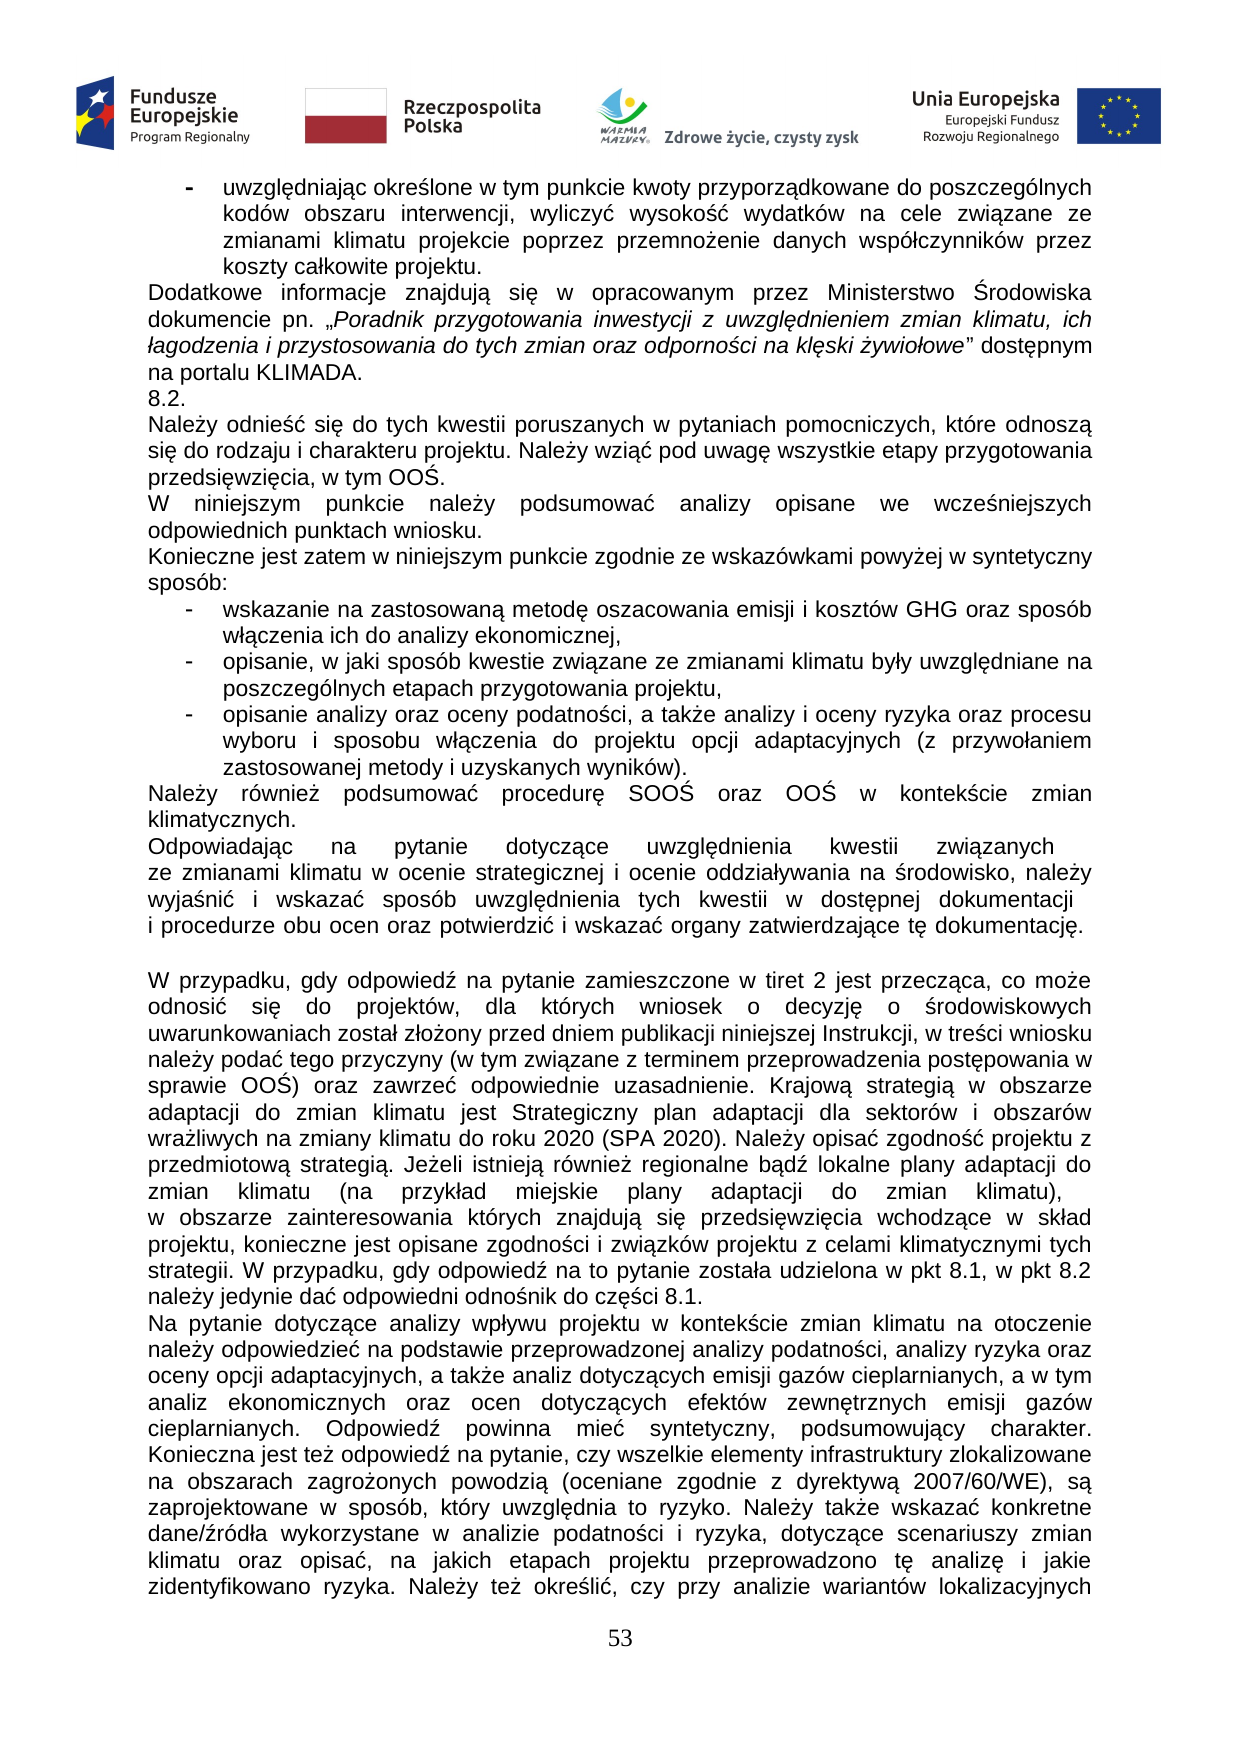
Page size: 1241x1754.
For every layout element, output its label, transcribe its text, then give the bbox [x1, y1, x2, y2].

text Dodatkowe informacje znajdują się w opracowanym przez Ministerstwo Środowiska dokumencie pn. „Poradnik przygotowania inwestycji z uwzględnieniem zmian klimatu, ich łagodzenia i przystosowania do tych zmian oraz odporności na klęski żywiołowe” dostępnym na portalu KLIMADA. [148, 279, 1093, 385]
text W przypadku, gdy odpowiedź na pytanie zamieszczone w tiret 2 jest przecząca, co może odnosić się do projektów, dla których wniosek o decyzję o środowiskowych uwarunkowaniach został złożony przed dniem publikacji niniejszej Instrukcji, w treści wniosku należy podać tego przyczyny (w tym związane z terminem przeprowadzenia postępowania w sprawie OOŚ) oraz zawrzeć odpowiednie uzasadnienie. Krajową strategią w obszarze adaptacji do zmian klimatu jest Strategiczny plan adaptacji dla sektorów i obszarów wrażliwych na zmiany klimatu do roku 2020 (SPA 2020). Należy opisać zgodność projektu z przedmiotową strategią. Jeżeli istnieją również regionalne bądź lokalne plany adaptacji do zmian klimatu (na przykład miejskie plany adaptacji do zmian klimatu), w obszarze zainteresowania których znajdują się przedsięwzięcia wchodzące w skład projektu, konieczne jest opisane zgodności i związków projektu z celami klimatycznymi tych strategii. W przypadku, gdy odpowiedź na to pytanie została udzielona w pkt 8.1, w pkt 8.2 należy jedynie dać odpowiedni odnośnik do części 8.1. [148, 967, 1093, 1309]
list opisanie analizy oraz oceny podatności, a także analizy i oceny ryzyka oraz procesu wyboru i sposobu włączenia do projektu opcji adaptacyjnych (z przywołaniem zastosowanej metody i uzyskanych wyników). [185, 701, 1093, 780]
picture [35, 55, 1198, 168]
text 8.2. [148, 385, 1093, 411]
text Należy również podsumować procedurę SOOŚ oraz OOŚ w kontekście zmian klimatycznych. [148, 780, 1093, 833]
text W niniejszym punkcie należy podsumować analizy opisane we wcześniejszych odpowiednich punktach wniosku. [148, 490, 1093, 543]
list uwzględniając określone w tym punkcie kwoty przyporządkowane do poszczególnych kodów obszaru interwencji, wyliczyć wysokość wydatków na cele związane ze zmianami klimatu projekcie poprzez przemnożenie danych współczynników przez koszty całkowite projektu. [185, 168, 1093, 279]
text Należy odnieść się do tych kwestii poruszanych w pytaniach pomocniczych, które odnoszą się do rodzaju i charakteru projektu. Należy wziąć pod uwagę wszystkie etapy przygotowania przedsięwzięcia, w tym OOŚ. [148, 411, 1093, 490]
list wskazanie na zastosowaną metodę oszacowania emisji i kosztów GHG oraz sposób włączenia ich do analizy ekonomicznej, [185, 596, 1093, 648]
list opisanie, w jaki sposób kwestie związane ze zmianami klimatu były uwzględniane na poszczególnych etapach przygotowania projektu, [185, 648, 1093, 701]
text Konieczne jest zatem w niniejszym punkcie zgodnie ze wskazówkami powyżej w syntetyczny sposób: [148, 543, 1093, 596]
text Odpowiadając na pytanie dotyczące uwzględnienia kwestii związanych ze zmianami klimatu w ocenie strategicznej i ocenie oddziaływania na środowisko, należy wyjaśnić i wskazać sposób uwzględnienia tych kwestii w dostępnej dokumentacji i procedurze obu ocen oraz potwierdzić i wskazać organy zatwierdzające tę dokumentację. [148, 833, 1093, 967]
